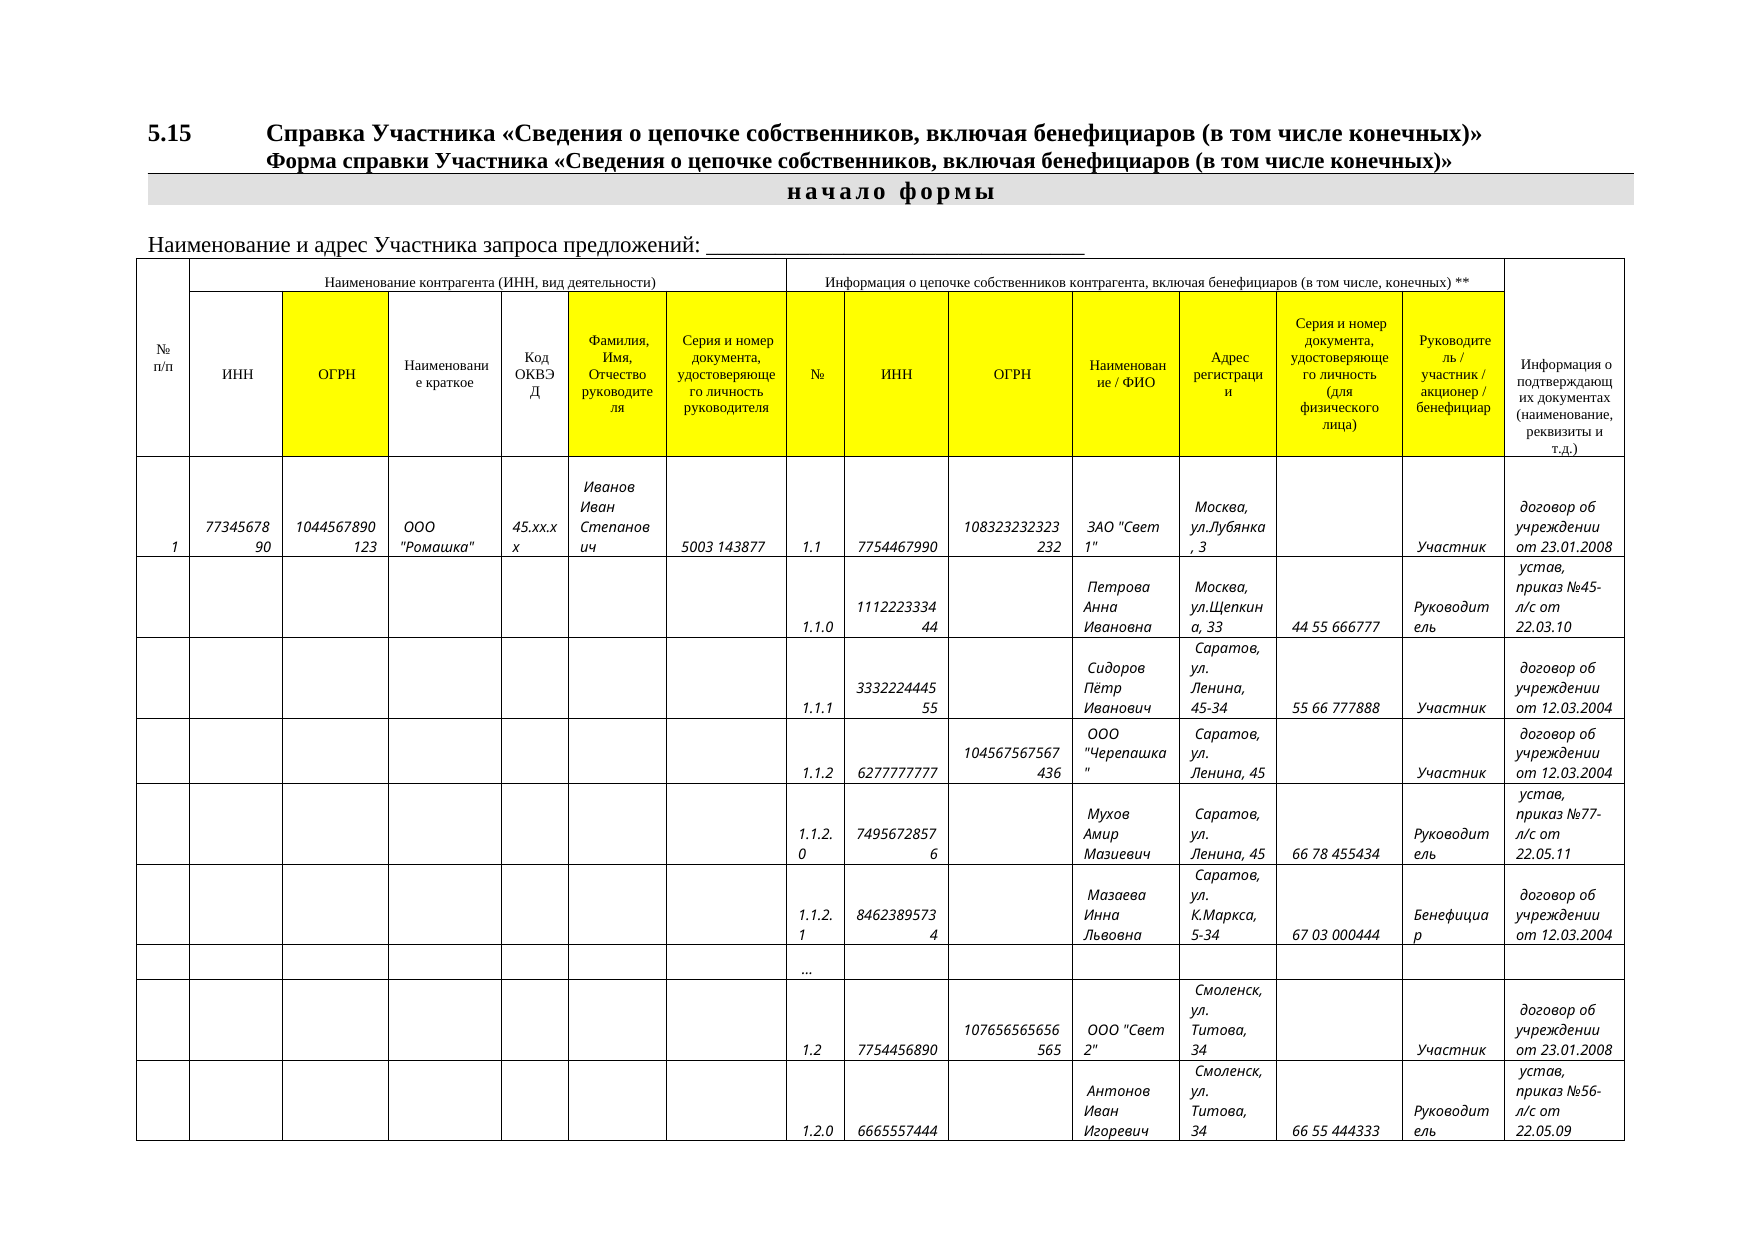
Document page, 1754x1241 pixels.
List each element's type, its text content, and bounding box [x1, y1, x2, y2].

table_cell [569, 945, 666, 979]
table_cell 333222444555 [845, 638, 948, 717]
table_cell Москва, ул.Щепкина, 33 [1180, 557, 1276, 637]
table_cell [502, 784, 568, 864]
table_cell [190, 719, 282, 783]
table_cell [502, 945, 568, 979]
table_cell ОГРН [283, 292, 388, 456]
table_cell 104567567567436 [949, 719, 1072, 783]
table_cell договор об учреждении от 23.01.2008 [1505, 980, 1624, 1059]
table_cell [667, 784, 786, 864]
table_cell 45.xx.xx [502, 457, 568, 556]
table_cell [1277, 945, 1402, 979]
table_cell [389, 865, 501, 944]
table_cell № [787, 292, 844, 456]
table_cell ЗАО "Свет 1" [1073, 457, 1179, 556]
list Форма справки Участника «Сведения о цепочке собственников, включая бенефициаров (в том числе конечных)» [266, 147, 1636, 173]
table_cell Сидоров Пётр Иванович [1073, 638, 1179, 717]
table_cell [137, 945, 189, 979]
table_cell 1.1.0 [787, 557, 844, 637]
table_cell … [787, 945, 844, 979]
table_header Информация о подтверждающих документах (наименование, реквизиты и т.д.) [1505, 259, 1624, 456]
table_cell [949, 1061, 1072, 1140]
table_cell Смоленск, ул. Титова, 34 [1180, 980, 1276, 1059]
table_cell 84623895734 [845, 865, 948, 944]
table_cell [845, 945, 948, 979]
table_cell ООО "Свет 2" [1073, 980, 1179, 1059]
table_cell 67 03 000444 [1277, 865, 1402, 944]
table_cell 1.1.2.1 [787, 865, 844, 944]
table_cell Руководитель [1403, 1061, 1504, 1140]
table_cell [569, 980, 666, 1059]
table_cell Саратов, ул. Ленина, 45-34 [1180, 638, 1276, 717]
table_cell Саратов, ул. Ленина, 45 [1180, 719, 1276, 783]
table_cell [502, 719, 568, 783]
table_cell [569, 865, 666, 944]
table_cell 1.2 [787, 980, 844, 1059]
table_cell 7754467990 [845, 457, 948, 556]
table_cell 74956728576 [845, 784, 948, 864]
table_cell Серия и номер документа, удостоверяющего личность (для физического лица) [1277, 292, 1402, 456]
table_cell Бенефициар [1403, 865, 1504, 944]
table_cell Наименование / ФИО [1073, 292, 1179, 456]
table_cell ООО "Черепашка" [1073, 719, 1179, 783]
table_cell [389, 557, 501, 637]
table_cell [389, 638, 501, 717]
table_cell договор об учреждении от 12.03.2004 [1505, 719, 1624, 783]
table_cell [137, 557, 189, 637]
table_cell 107656565656565 [949, 980, 1072, 1059]
table_cell [1180, 945, 1276, 979]
table_cell [190, 638, 282, 717]
table_cell ООО "Ромашка" [389, 457, 501, 556]
table_cell Мазаева Инна Львовна [1073, 865, 1179, 944]
table_cell устав, приказ №77-л/с от 22.05.11 [1505, 784, 1624, 864]
table_cell [1277, 719, 1402, 783]
table_cell [667, 865, 786, 944]
table_cell 1 [137, 457, 189, 556]
table_cell [137, 784, 189, 864]
table_cell [190, 557, 282, 637]
table_cell договор об учреждении от 23.01.2008 [1505, 457, 1624, 556]
table_cell договор об учреждении от 12.03.2004 [1505, 865, 1624, 944]
table_cell 108323232323232 [949, 457, 1072, 556]
table_header Информация о цепочке собственников контрагента, включая бенефициаров (в том числе, конечных) ** [787, 259, 1504, 291]
table_cell [283, 719, 388, 783]
text начало формы [148, 174, 1634, 205]
table_cell 44 55 666777 [1277, 557, 1402, 637]
table_cell Участник [1403, 457, 1504, 556]
table_cell [949, 865, 1072, 944]
table_cell [283, 865, 388, 944]
table_cell 1.1 [787, 457, 844, 556]
table_cell Руководитель / участник / акционер / бенефициар [1403, 292, 1504, 456]
table_cell [283, 557, 388, 637]
table_cell [569, 557, 666, 637]
table_cell [1403, 945, 1504, 979]
table_cell Наименование краткое [389, 292, 501, 456]
table_cell 1.1.2.0 [787, 784, 844, 864]
table_cell [389, 945, 501, 979]
table_cell ИНН [845, 292, 948, 456]
table_cell Руководитель [1403, 784, 1504, 864]
table_cell 7754456890 [845, 980, 948, 1059]
table_cell Смоленск, ул. Титова, 34 [1180, 1061, 1276, 1140]
table_cell [569, 1061, 666, 1140]
table_cell 1044567890123 [283, 457, 388, 556]
table_cell [190, 945, 282, 979]
table_cell Участник [1403, 719, 1504, 783]
table_cell [667, 557, 786, 637]
table_header № п/п [137, 259, 189, 456]
table_cell устав, приказ №45-л/с от 22.03.10 [1505, 557, 1624, 637]
table_cell [949, 784, 1072, 864]
table_cell 1.1.1 [787, 638, 844, 717]
table_cell [283, 1061, 388, 1140]
table_cell 7734567890 [190, 457, 282, 556]
table_cell [949, 945, 1072, 979]
table_cell [569, 719, 666, 783]
table_cell [137, 638, 189, 717]
table_cell [569, 638, 666, 717]
table_cell [502, 638, 568, 717]
table_cell [667, 1061, 786, 1140]
table_cell [667, 638, 786, 717]
table_cell Адрес регистрации [1180, 292, 1276, 456]
table_cell [502, 557, 568, 637]
table_cell [190, 784, 282, 864]
table_cell [389, 980, 501, 1059]
table_cell Фамилия, Имя, Отчество руководителя [569, 292, 666, 456]
table_cell [137, 980, 189, 1059]
table_cell ИНН [190, 292, 282, 456]
table_cell 1.2.0 [787, 1061, 844, 1140]
table_cell [283, 638, 388, 717]
table_cell Участник [1403, 980, 1504, 1059]
table_cell [137, 1061, 189, 1140]
table_cell [190, 865, 282, 944]
table_cell Антонов Иван Игоревич [1073, 1061, 1179, 1140]
table_cell [569, 784, 666, 864]
table_cell [190, 1061, 282, 1140]
table_cell 111222333444 [845, 557, 948, 637]
table_cell 55 66 777888 [1277, 638, 1402, 717]
table_cell устав, приказ №56-л/с от 22.05.09 [1505, 1061, 1624, 1140]
table_cell [283, 945, 388, 979]
table_cell [283, 784, 388, 864]
table_cell [502, 865, 568, 944]
table_cell [667, 980, 786, 1059]
table_cell Иванов Иван Степанович [569, 457, 666, 556]
table_cell Саратов, ул. К.Маркса, 5-34 [1180, 865, 1276, 944]
table_cell [1505, 945, 1624, 979]
table_cell [389, 719, 501, 783]
table_cell Участник [1403, 638, 1504, 717]
table_cell [1277, 980, 1402, 1059]
table_cell [502, 980, 568, 1059]
table_cell [667, 945, 786, 979]
subtitle Справка Участника «Сведения о цепочке собственников, включая бенефициаров (в том числе конечных)» [148, 118, 1636, 147]
table_cell 6665557444 [845, 1061, 948, 1140]
table_cell Петрова Анна Ивановна [1073, 557, 1179, 637]
table_cell договор об учреждении от 12.03.2004 [1505, 638, 1624, 717]
table_cell Руководитель [1403, 557, 1504, 637]
table_cell [389, 1061, 501, 1140]
table_cell [502, 1061, 568, 1140]
table_cell Серия и номер документа, удостоверяющего личность руководителя [667, 292, 786, 456]
table_cell [137, 719, 189, 783]
table_cell 66 55 444333 [1277, 1061, 1402, 1140]
table_cell [1277, 457, 1402, 556]
table_cell 66 78 455434 [1277, 784, 1402, 864]
table_cell Мухов Амир Мазиевич [1073, 784, 1179, 864]
table_cell Москва, ул.Лубянка, 3 [1180, 457, 1276, 556]
table_cell [1073, 945, 1179, 979]
table_cell [949, 557, 1072, 637]
table_cell [389, 784, 501, 864]
table_cell Код ОКВЭД [502, 292, 568, 456]
table_header Наименование контрагента (ИНН, вид деятельности) [190, 259, 786, 291]
table_cell [283, 980, 388, 1059]
table_cell [667, 719, 786, 783]
table_cell [949, 638, 1072, 717]
table_cell 5003 143877 [667, 457, 786, 556]
table_cell 1.1.2 [787, 719, 844, 783]
table_cell 6277777777 [845, 719, 948, 783]
table_cell ОГРН [949, 292, 1072, 456]
table_cell [190, 980, 282, 1059]
text Наименование и адрес Участника запроса предложений: _________________________________ [148, 231, 1636, 258]
table_cell [137, 865, 189, 944]
table_cell Саратов, ул. Ленина, 45 [1180, 784, 1276, 864]
